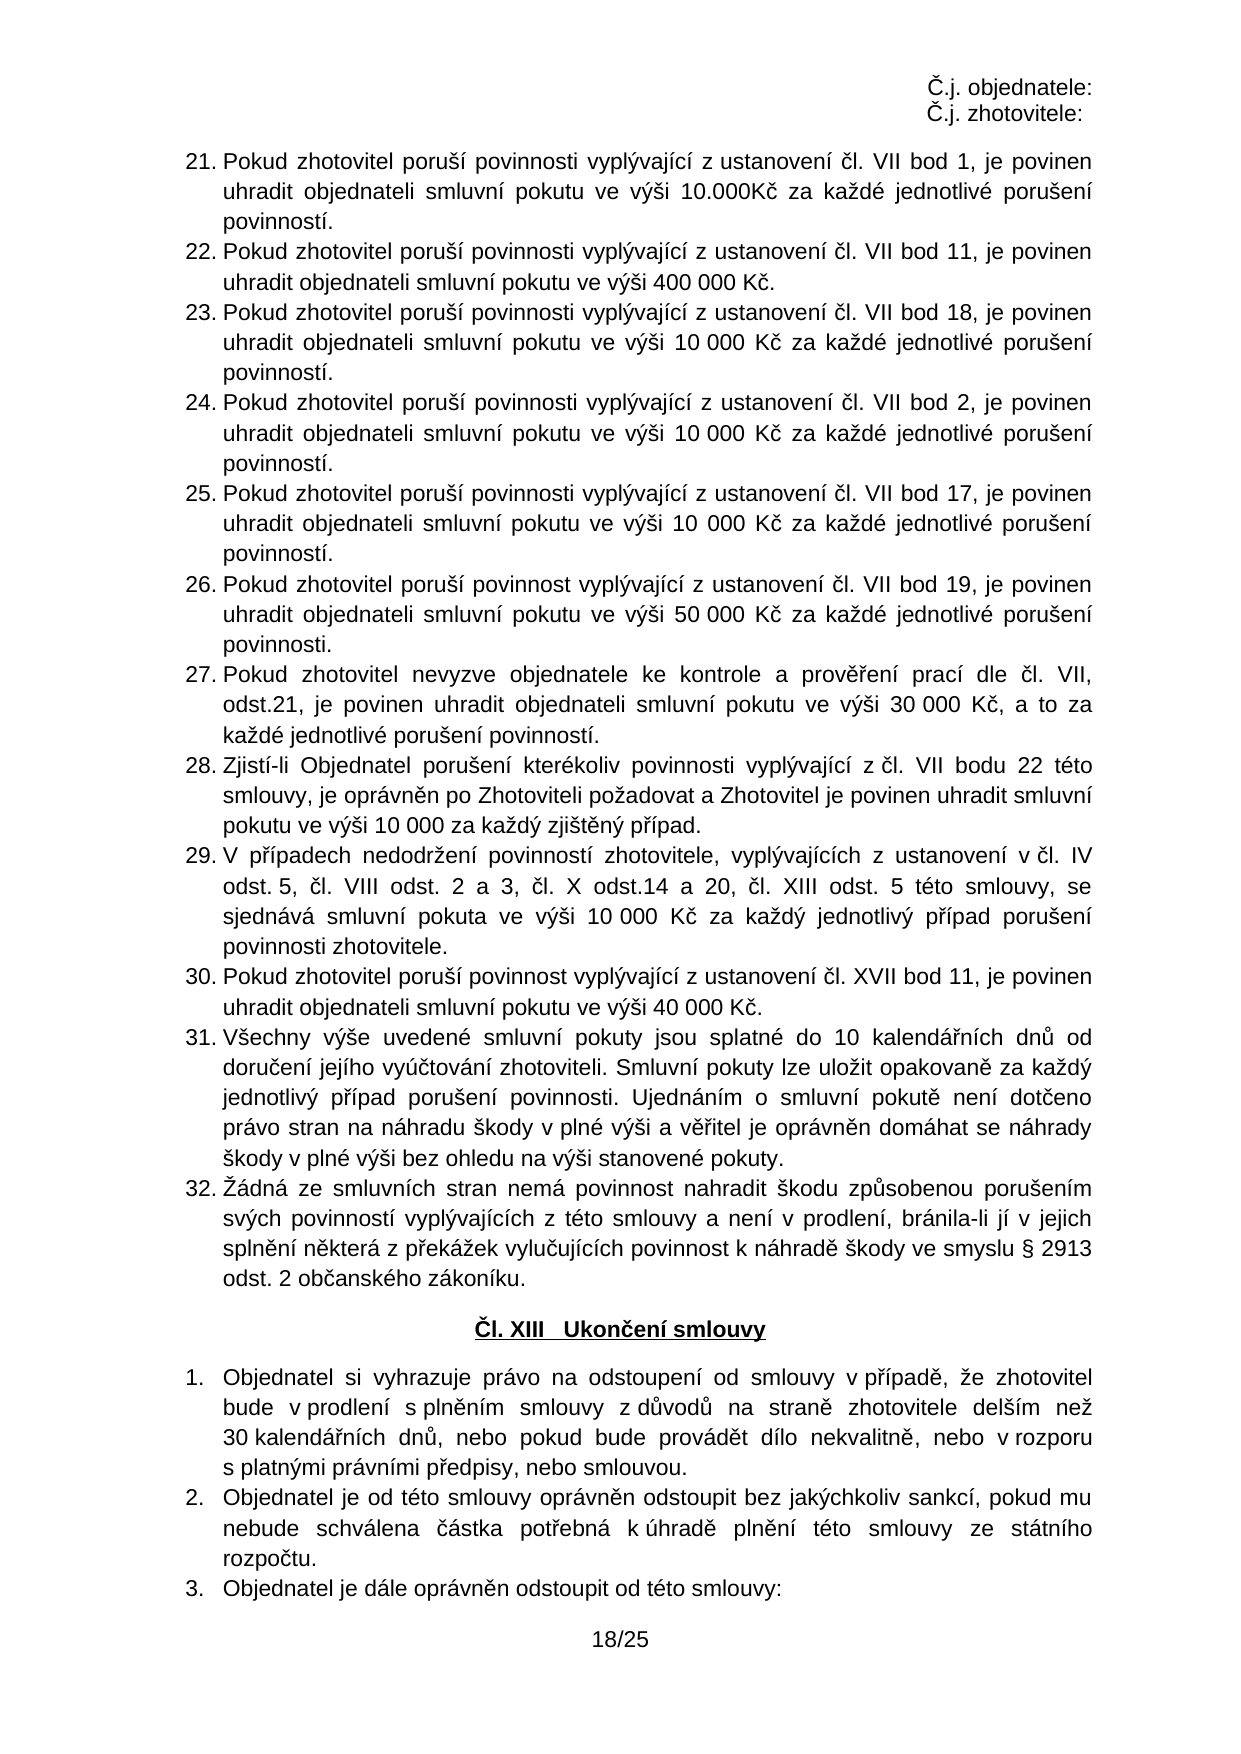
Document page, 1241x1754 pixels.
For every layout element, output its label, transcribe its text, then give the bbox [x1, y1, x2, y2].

list Pokud zhotovitel poruší povinnost vyplývající z ustanovení čl. VII bod 19, je povinen uhradit objednateli smluvní pokutu ve výši 50 000 Kč za každé jednotlivé porušení povinnosti. [185, 571, 1093, 657]
list Žádná ze smluvních stran nemá povinnost nahradit škodu způsobenou porušením svých povinností vyplývajících z této smlouvy a není v prodlení, bránila-li jí v jejich splnění některá z překážek vylučujících povinnost k náhradě škody ve smyslu § 2913 odst. 2 občanského zákoníku. [185, 1175, 1093, 1292]
list Pokud zhotovitel poruší povinnosti vyplývající z ustanovení čl. VII bod 11, je povinen uhradit objednateli smluvní pokutu ve výši 400 000 Kč. [185, 238, 1093, 295]
list Všechny výše uvedené smluvní pokuty jsou splatné do 10 kalendářních dnů od doručení jejího vyúčtování zhotoviteli. Smluvní pokuty lze uložit opakovaně za každý jednotlivý případ porušení povinnosti. Ujednáním o smluvní pokutě není dotčeno právo stran na náhradu škody v plné výši a věřitel je oprávněn domáhat se náhrady škody v plné výši bez ohledu na výši stanovené pokuty. [185, 1024, 1093, 1171]
list Pokud zhotovitel poruší povinnosti vyplývající z ustanovení čl. VII bod 17, je povinen uhradit objednateli smluvní pokutu ve výši 10 000 Kč za každé jednotlivé porušení povinností. [185, 480, 1093, 567]
text Čl. XIII Ukončení smlouvy [148, 1316, 1093, 1343]
list Pokud zhotovitel poruší povinnost vyplývající z ustanovení čl. XVII bod 11, je povinen uhradit objednateli smluvní pokutu ve výši 40 000 Kč. [185, 963, 1093, 1020]
list V případech nedodržení povinností zhotovitele, vyplývajících z ustanovení v čl. IV odst. 5, čl. VIII odst. 2 a 3, čl. X odst.14 a 20, čl. XIII odst. 5 této smlouvy, se sjednává smluvní pokuta ve výši 10 000 Kč za každý jednotlivý případ porušení povinnosti zhotovitele. [185, 842, 1093, 959]
list Objednatel si vyhrazuje právo na odstoupení od smlouvy v případě, že zhotovitel bude v prodlení s plněním smlouvy z důvodů na straně zhotovitele delším než 30 kalendářních dnů, nebo pokud bude provádět dílo nekvalitně, nebo v rozporu s platnými právními předpisy, nebo smlouvou. [185, 1363, 1093, 1481]
list Objednatel je od této smlouvy oprávněn odstoupit bez jakýchkoliv sankcí, pokud mu nebude schválena částka potřebná k úhradě plnění této smlouvy ze státního rozpočtu. [185, 1484, 1093, 1571]
list Zjistí-li Objednatel porušení kterékoliv povinnosti vyplývající z čl. VII bodu 22 této smlouvy, je oprávněn po Zhotoviteli požadovat a Zhotovitel je povinen uhradit smluvní pokutu ve výši 10 000 za každý zjištěný případ. [185, 752, 1093, 838]
list Pokud zhotovitel poruší povinnosti vyplývající z ustanovení čl. VII bod 18, je povinen uhradit objednateli smluvní pokutu ve výši 10 000 Kč za každé jednotlivé porušení povinností. [185, 299, 1093, 385]
list Pokud zhotovitel poruší povinnosti vyplývající z ustanovení čl. VII bod 2, je povinen uhradit objednateli smluvní pokutu ve výši 10 000 Kč za každé jednotlivé porušení povinností. [185, 389, 1093, 476]
list Objednatel je dále oprávněn odstoupit od této smlouvy: [185, 1575, 1093, 1601]
list Pokud zhotovitel poruší povinnosti vyplývající z ustanovení čl. VII bod 1, je povinen uhradit objednateli smluvní pokutu ve výši 10.000Kč za každé jednotlivé porušení povinností. [185, 148, 1093, 234]
list Pokud zhotovitel nevyzve objednatele ke kontrole a prověření prací dle čl. VII, odst.21, je povinen uhradit objednateli smluvní pokutu ve výši 30 000 Kč, a to za každé jednotlivé porušení povinností. [185, 661, 1093, 748]
